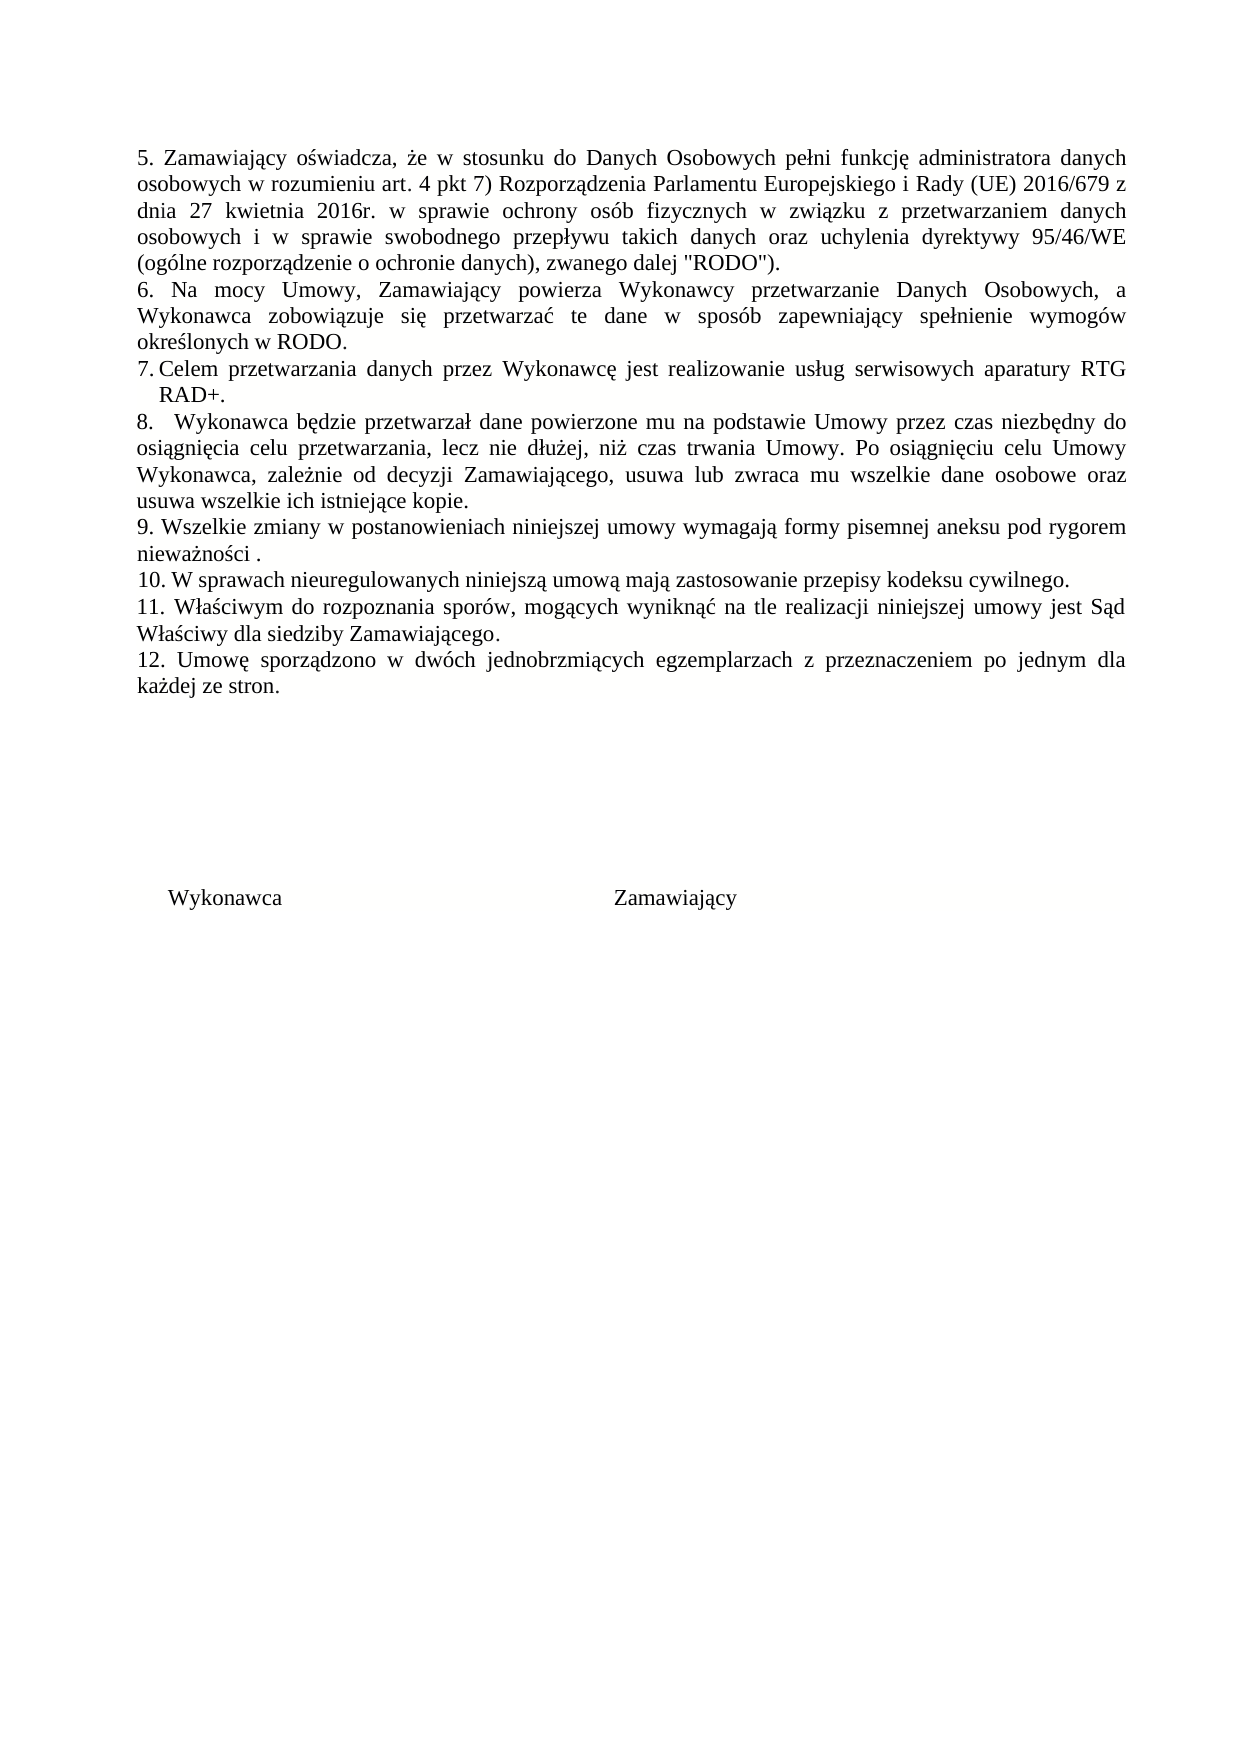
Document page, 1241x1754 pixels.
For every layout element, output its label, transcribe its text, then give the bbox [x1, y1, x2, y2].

list W sprawach nieuregulowanych niniejszą umową mają zastosowanie przepisy kodeksu cywilnego. [137, 566, 1128, 592]
list Celem przetwarzania danych przez Wykonawcę jest realizowanie usług serwisowych aparatury RTG RAD+. [137, 355, 1128, 407]
text 5. Zamawiający oświadcza, że w stosunku do Danych Osobowych pełni funkcję administratora danych osobowych w rozumieniu art. 4 pkt 7) Rozporządzenia Parlamentu Europejskiego i Rady (UE) 2016/679 z dnia 27 kwietnia 2016r. w sprawie ochrony osób fizycznych w związku z przetwarzaniem danych osobowych i w sprawie swobodnego przepływu takich danych oraz uchylenia dyrektywy 95/46/WE (ogólne rozporządzenie o ochronie danych), zwanego dalej "RODO"). [137, 144, 1128, 276]
list Właściwym do rozpoznania sporów, mogących wyniknąć na tle realizacji niniejszej umowy jest Sąd Właściwy dla siedziby Zamawiającego. [136, 593, 1127, 646]
text 6. Na mocy Umowy, Zamawiający powierza Wykonawcy przetwarzanie Danych Osobowych, a Wykonawca zobowiązuje się przetwarzać te dane w sposób zapewniający spełnienie wymogów określonych w RODO. [137, 276, 1128, 355]
text 12. Umowę sporządzono w dwóch jednobrzmiących egzemplarzach z przeznaczeniem po jednym dla każdej ze stron. [137, 646, 1128, 699]
text 9. Wszelkie zmiany w postanowieniach niniejszej umowy wymagają formy pisemnej aneksu pod rygorem nieważności . [137, 513, 1128, 566]
text Wykonawca Zamawiający [99, 884, 1129, 911]
list Wykonawca będzie przetwarzał dane powierzone mu na podstawie Umowy przez czas niezbędny do osiągnięcia celu przetwarzania, lecz nie dłużej, niż czas trwania Umowy. Po osiągnięciu celu Umowy Wykonawca, zależnie od decyzji Zamawiającego, usuwa lub zwraca mu wszelkie dane osobowe oraz usuwa wszelkie ich istniejące kopie. [136, 408, 1128, 513]
